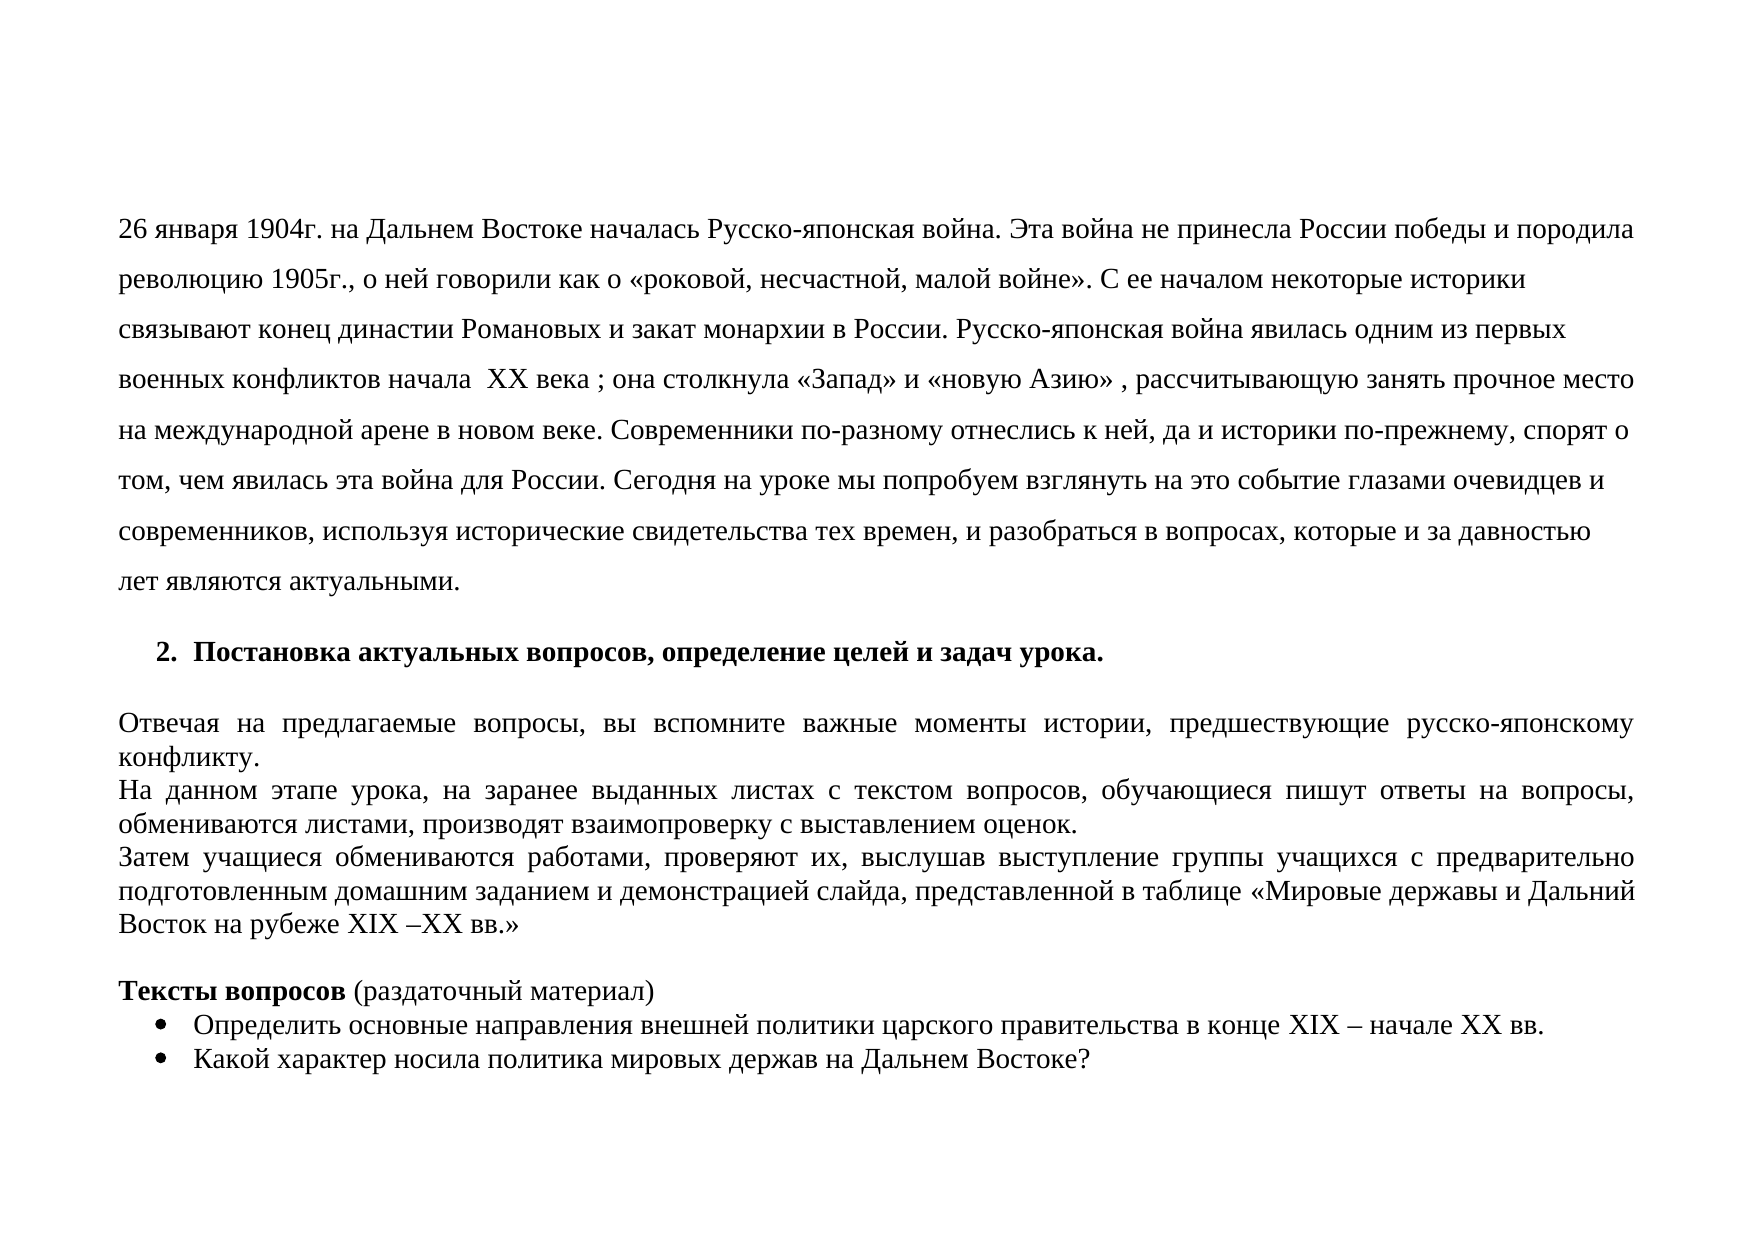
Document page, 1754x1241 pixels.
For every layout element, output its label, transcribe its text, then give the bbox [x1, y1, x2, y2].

text Затем учащиеся обмениваются работами, проверяют их, выслушав выступление группы учащихся с предварительно подготовленным домашним заданием и демонстрацией слайда, представленной в таблице «Мировые державы и Дальний Восток на рубеже XIX –XX вв.» [118, 839, 1636, 940]
text На данном этапе урока, на заранее выданных листах с текстом вопросов, обучающиеся пишут ответы на вопросы, обмениваются листами, производят взаимопроверку с выставлением оценок. [118, 772, 1636, 839]
list Определить основные направления внешней политики царского правительства в конце XIX – начале XX вв. [156, 1007, 1636, 1041]
text Тексты вопросов (раздаточный материал) [118, 973, 1636, 1007]
text 26 января 1904г. на Дальнем Востоке началась Русско-японская война. Эта война не принесла России победы и породила революцию 1905г., о ней говорили как о «роковой, несчастной, малой войне». С ее началом некоторые историки связывают конец династии Романовых и закат монархии в России. Русско-японская война явилась одним из первых военных конфликтов начала XX века ; она столкнула «Запад» и «новую Азию» , рассчитывающую занять прочное место на международной арене в новом веке. Современники по-разному отнеслись к ней, да и историки по-прежнему, спорят о том, чем явилась эта война для России. Сегодня на уроке мы попробуем взглянуть на это событие глазами очевидцев и современников, используя исторические свидетельства тех времен, и разобраться в вопросах, которые и за давностью лет являются актуальными. [118, 211, 1636, 596]
text Отвечая на предлагаемые вопросы, вы вспомните важные моменты истории, предшествующие русско-японскому конфликту. [118, 705, 1636, 772]
list Постановка актуальных вопросов, определение целей и задач урока. [156, 634, 1636, 668]
list Какой характер носила политика мировых держав на Дальнем Востоке? [156, 1041, 1636, 1074]
